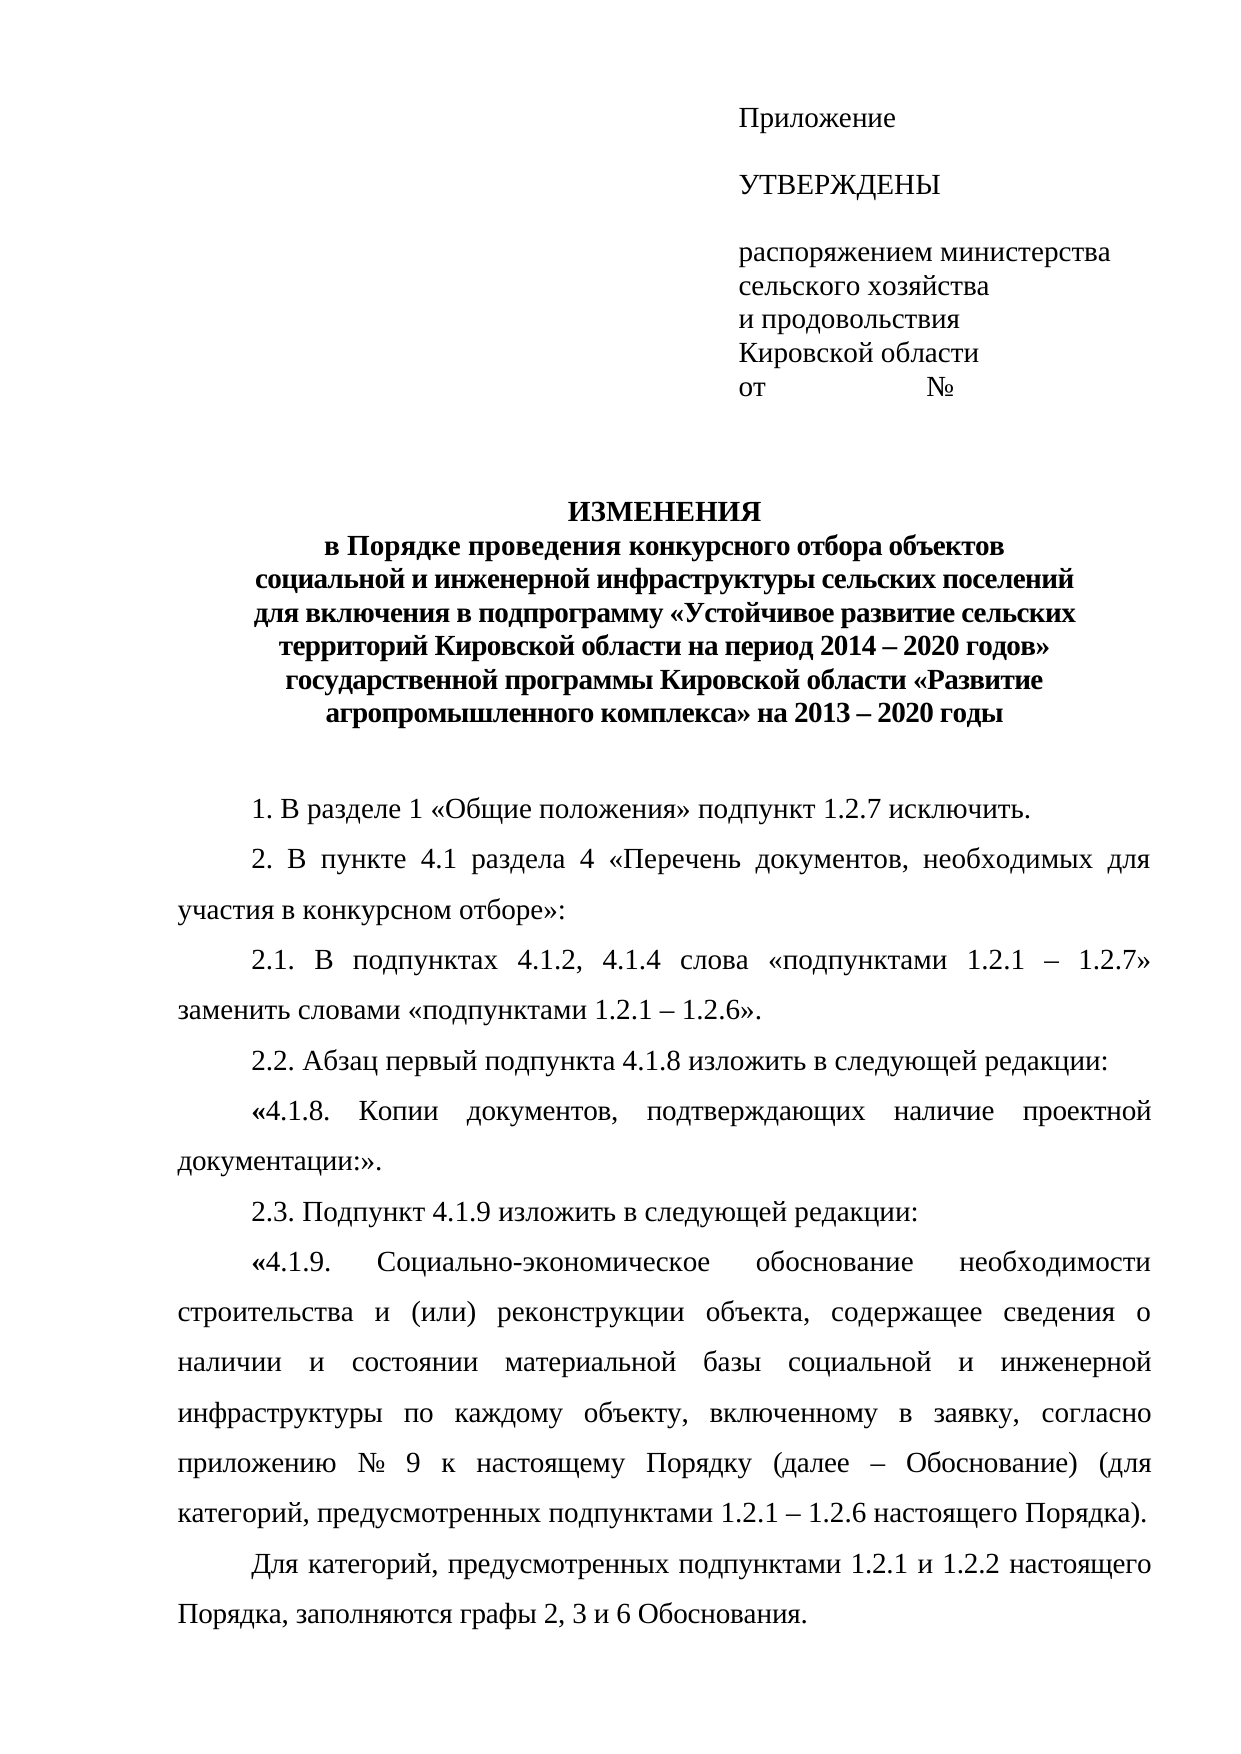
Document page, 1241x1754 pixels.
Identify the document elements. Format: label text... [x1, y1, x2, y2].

title 2.3. Подпункт 4.1.9 изложить в следующей редакции: [177, 1194, 1152, 1227]
text и продовольствия [738, 302, 1152, 335]
list «4.1.8. Копии документов, подтверждающих наличие проектной документации:». [177, 1093, 1152, 1177]
text в Порядке проведения конкурсного отбора объектов [251, 528, 1078, 561]
title 2. В пункте 4.1 раздела 4 «Перечень документов, необходимых для участия в конкурсном отборе»: [177, 841, 1152, 925]
text от № [738, 369, 1152, 402]
list Для категорий, предусмотренных подпунктами 1.2.1 и 1.2.2 настоящего Порядка, заполняются графы 2, 3 и 6 Обоснования. [177, 1546, 1152, 1630]
text распоряжением министерства сельского хозяйства [738, 234, 1152, 302]
text УТВЕРЖДЕНЫ [738, 167, 1152, 201]
list «4.1.9. Социально-экономическое обоснование необходимости строительства и (или) реконструкции объекта, содержащее сведения о наличии и состоянии материальной базы социальной и инженерной инфраструктуры по каждому объекту, включенному в заявку, согласно приложению № 9 к настоящему Порядку (далее – Обоснование) (для категорий, предусмотренных подпунктами 1.2.1 – 1.2.6 настоящего Порядка). [177, 1244, 1152, 1529]
text социальной и инженерной инфраструктуры сельских поселений для включения в подпрограмму «Устойчивое развитие сельских территорий Кировской области на период 2014 – 2020 годов» [251, 561, 1078, 662]
title 2.2. Абзац первый подпункта 4.1.8 изложить в следующей редакции: [177, 1043, 1152, 1076]
text Кировской области [738, 335, 1152, 369]
title 2.1. В подпунктах 4.1.2, 4.1.4 слова «подпунктами 1.2.1 – 1.2.7» заменить словами «подпунктами 1.2.1 – 1.2.6». [177, 942, 1152, 1026]
text агропромышленного комплекса» на 2013 – 2020 годы [251, 695, 1078, 729]
text ИЗМЕНЕНИЯ [177, 494, 1152, 528]
title 1. В разделе 1 «Общие положения» подпункт 1.2.7 исключить. [177, 791, 1152, 825]
text Приложение [738, 100, 1152, 134]
text государственной программы Кировской области «Развитие [251, 662, 1078, 695]
